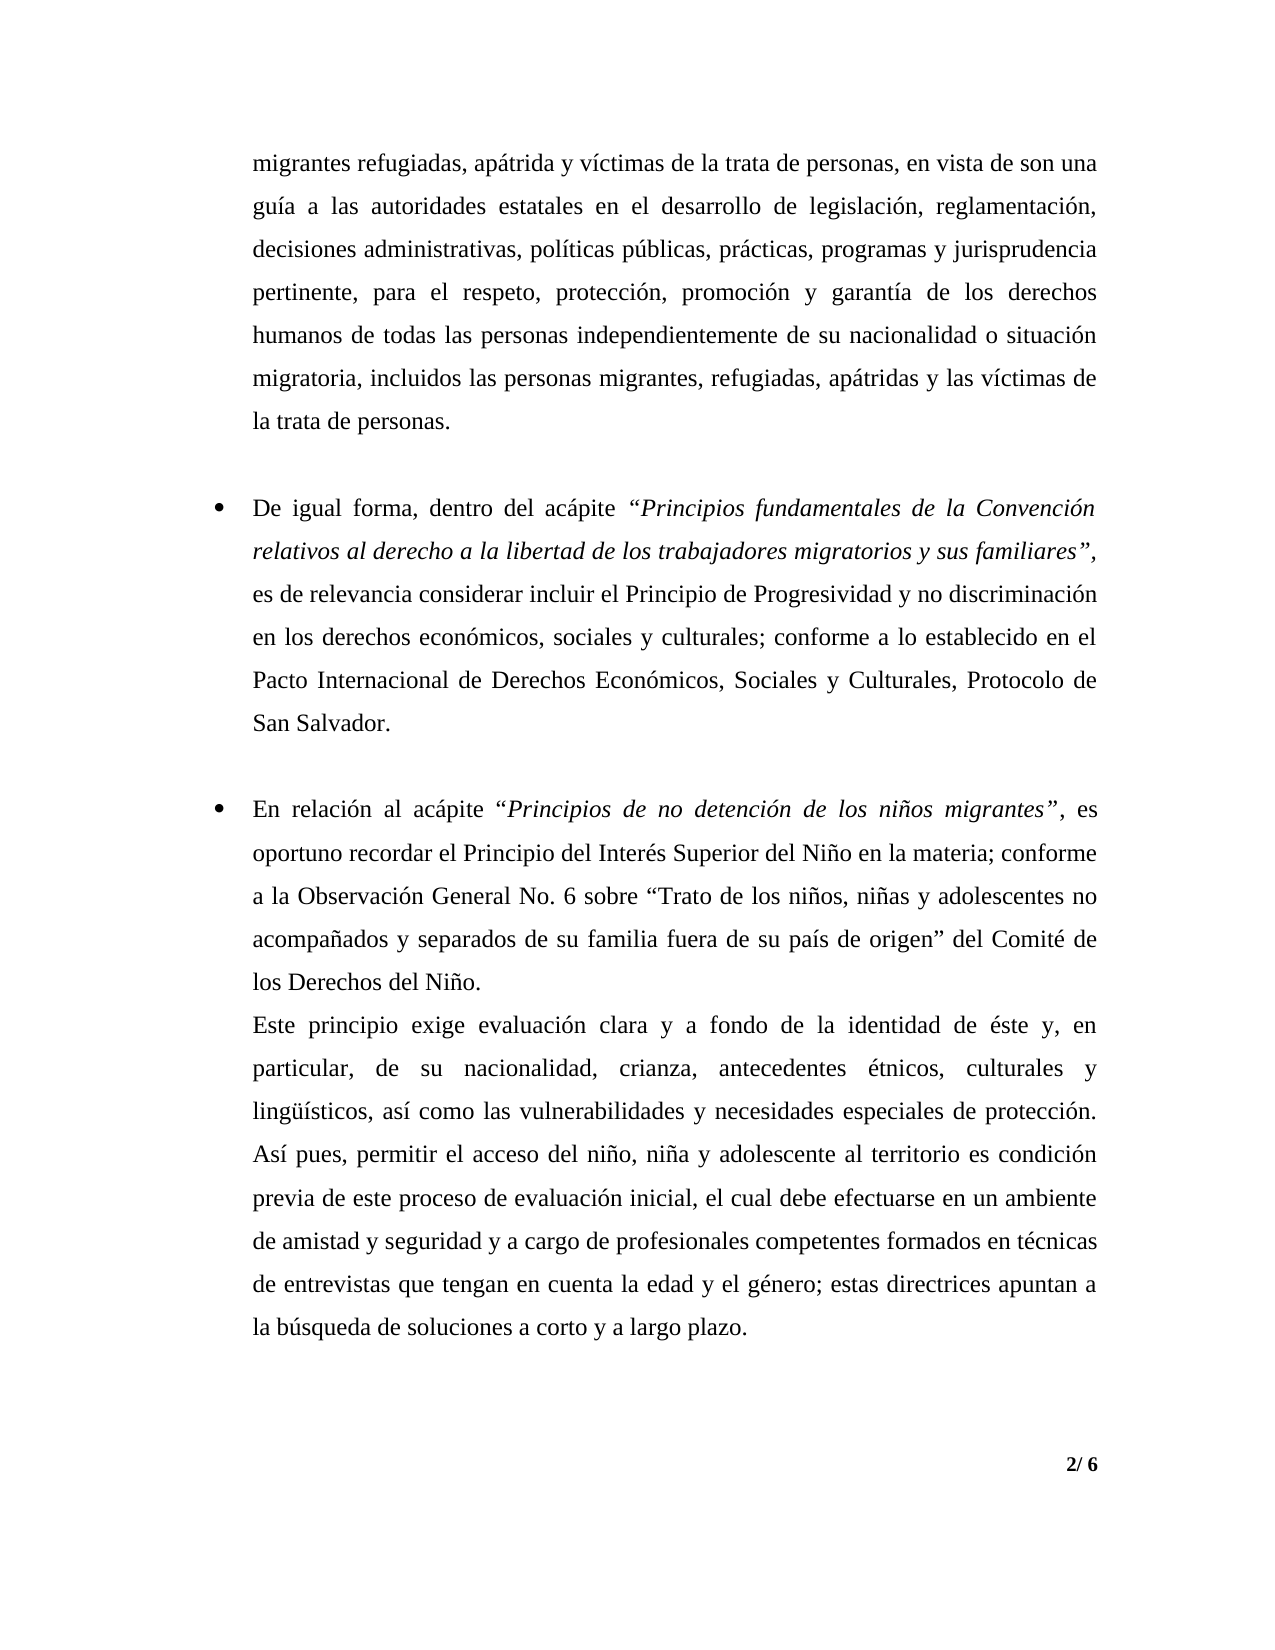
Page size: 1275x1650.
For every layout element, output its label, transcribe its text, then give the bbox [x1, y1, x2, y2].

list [215, 148, 1098, 435]
list De igual forma, dentro del acápite “Principios fundamentales de la Convención relativos al derecho a la libertad de los trabajadores migratorios y sus familiares”, es de relevancia considerar incluir el Principio de Progresividad y no discriminación en los derechos económicos, sociales y culturales; conforme a lo establecido en el Pacto Internacional de Derechos Económicos, Sociales y Culturales, Protocolo de San Salvador. [215, 493, 1098, 737]
list En relación al acápite “Principios de no detención de los niños migrantes”, es oportuno recordar el Principio del Interés Superior del Niño en la materia; conforme a la Observación General No. 6 sobre “Trato de los niños, niñas y adolescentes no acompañados y separados de su familia fuera de su país de origen” del Comité de los Derechos del Niño. [215, 794, 1098, 996]
list Este principio exige evaluación clara y a fondo de la identidad de éste y, en particular, de su nacionalidad, crianza, antecedentes étnicos, culturales y lingüísticos, así como las vulnerabilidades y necesidades especiales de protección. Así pues, permitir el acceso del niño, niña y adolescente al territorio es condición previa de este proceso de evaluación inicial, el cual debe efectuarse en un ambiente de amistad y seguridad y a cargo de profesionales competentes formados en técnicas de entrevistas que tengan en cuenta la edad y el género; estas directrices apuntan a la búsqueda de soluciones a corto y a largo plazo. [252, 1010, 1098, 1341]
